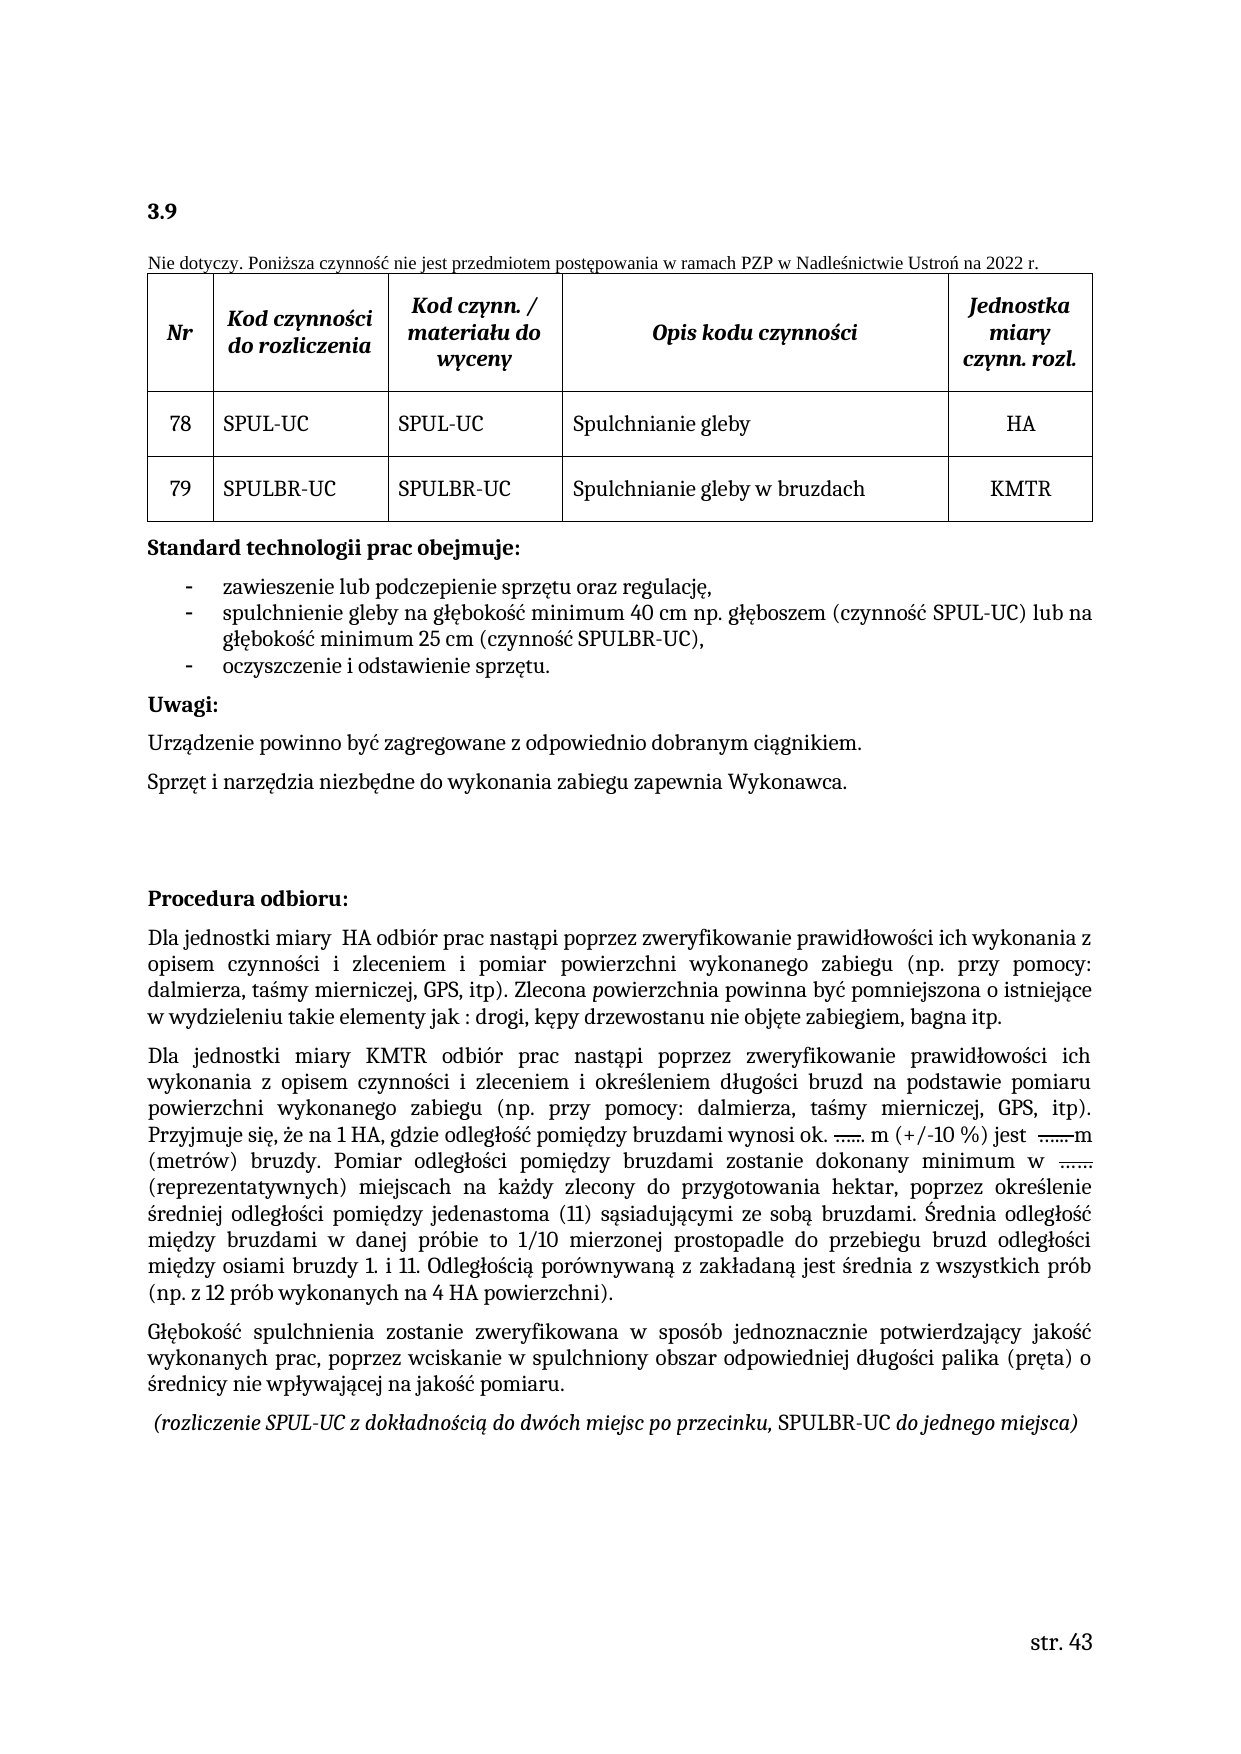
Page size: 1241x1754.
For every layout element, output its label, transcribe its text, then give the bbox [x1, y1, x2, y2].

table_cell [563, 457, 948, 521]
text Urządzenie powinno być zagregowane z odpowiednio dobranym ciągnikiem. [148, 730, 1093, 757]
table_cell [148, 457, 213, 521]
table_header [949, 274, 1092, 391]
text Standard technologii prac obejmuje: [148, 534, 1093, 561]
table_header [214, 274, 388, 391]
list spulchnienie gleby na głębokość minimum 40 cm np. głęboszem (czynność SPUL-UC) lub na głębokość minimum 25 cm (czynność SPULBR-UC), [185, 600, 1093, 652]
text Głębokość spulchnienia zostanie zweryfikowana w sposób jednoznacznie potwierdzający jakość wykonanych prac, poprzez wciskanie w spulchniony obszar odpowiedniej długości palika (pręta) o średnicy nie wpływającej na jakość pomiaru. [148, 1318, 1093, 1397]
text Nie dotyczy. Poniższa czynność nie jest przedmiotem postępowania w ramach PZP w Nadleśnictwie Ustroń na 2022 r. [148, 252, 1093, 273]
text Dla jednostki miary HA odbiór prac nastąpi poprzez zweryfikowanie prawidłowości ich wykonania z opisem czynności i zleceniem i pomiar powierzchni wykonanego zabiegu (np. przy pomocy: dalmierza, taśmy mierniczej, GPS, itp). Zlecona powierzchnia powinna być pomniejszona o istniejące w wydzieleniu takie elementy jak : drogi, kępy drzewostanu nie objęte zabiegiem, bagna itp. [148, 924, 1093, 1030]
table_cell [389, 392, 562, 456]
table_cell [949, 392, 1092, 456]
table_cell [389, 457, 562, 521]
text Uwagi: [148, 691, 1093, 718]
text 3.9 [148, 199, 1093, 225]
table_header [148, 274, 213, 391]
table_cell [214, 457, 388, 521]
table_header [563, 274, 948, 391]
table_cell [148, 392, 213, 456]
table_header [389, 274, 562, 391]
text Dla jednostki miary KMTR odbiór prac nastąpi poprzez zweryfikowanie prawidłowości ich wykonania z opisem czynności i zleceniem i określeniem długości bruzd na podstawie pomiaru powierzchni wykonanego zabiegu (np. przy pomocy: dalmierza, taśmy mierniczej, GPS, itp). Przyjmuje się, że na 1 HA, gdzie odległość pomiędzy bruzdami wynosi ok. …... m (+/-10 %) jest …... m (metrów) bruzdy. Pomiar odległości pomiędzy bruzdami zostanie dokonany minimum w …… (reprezentatywnych) miejscach na każdy zlecony do przygotowania hektar, poprzez określenie średniej odległości pomiędzy jedenastoma (11) sąsiadującymi ze sobą bruzdami. Średnia odległość między bruzdami w danej próbie to 1/10 mierzonej prostopadle do przebiegu bruzd odległości między osiami bruzdy 1. i 11. Odległością porównywaną z zakładaną jest średnia z wszystkich prób (np. z 12 prób wykonanych na 4 HA powierzchni). [148, 1042, 1093, 1306]
list oczyszczenie i odstawienie sprzętu. [185, 652, 1093, 679]
text Sprzęt i narzędzia niezbędne do wykonania zabiegu zapewnia Wykonawca. [148, 769, 1093, 795]
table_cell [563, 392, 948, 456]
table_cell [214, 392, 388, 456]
list zawieszenie lub podczepienie sprzętu oraz regulację, [185, 573, 1093, 600]
text (rozliczenie SPUL-UC z dokładnością do dwóch miejsc po przecinku, SPULBR-UC do jednego miejsca) [148, 1410, 1093, 1436]
text Procedura odbioru: [148, 886, 1093, 912]
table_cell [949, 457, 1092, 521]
